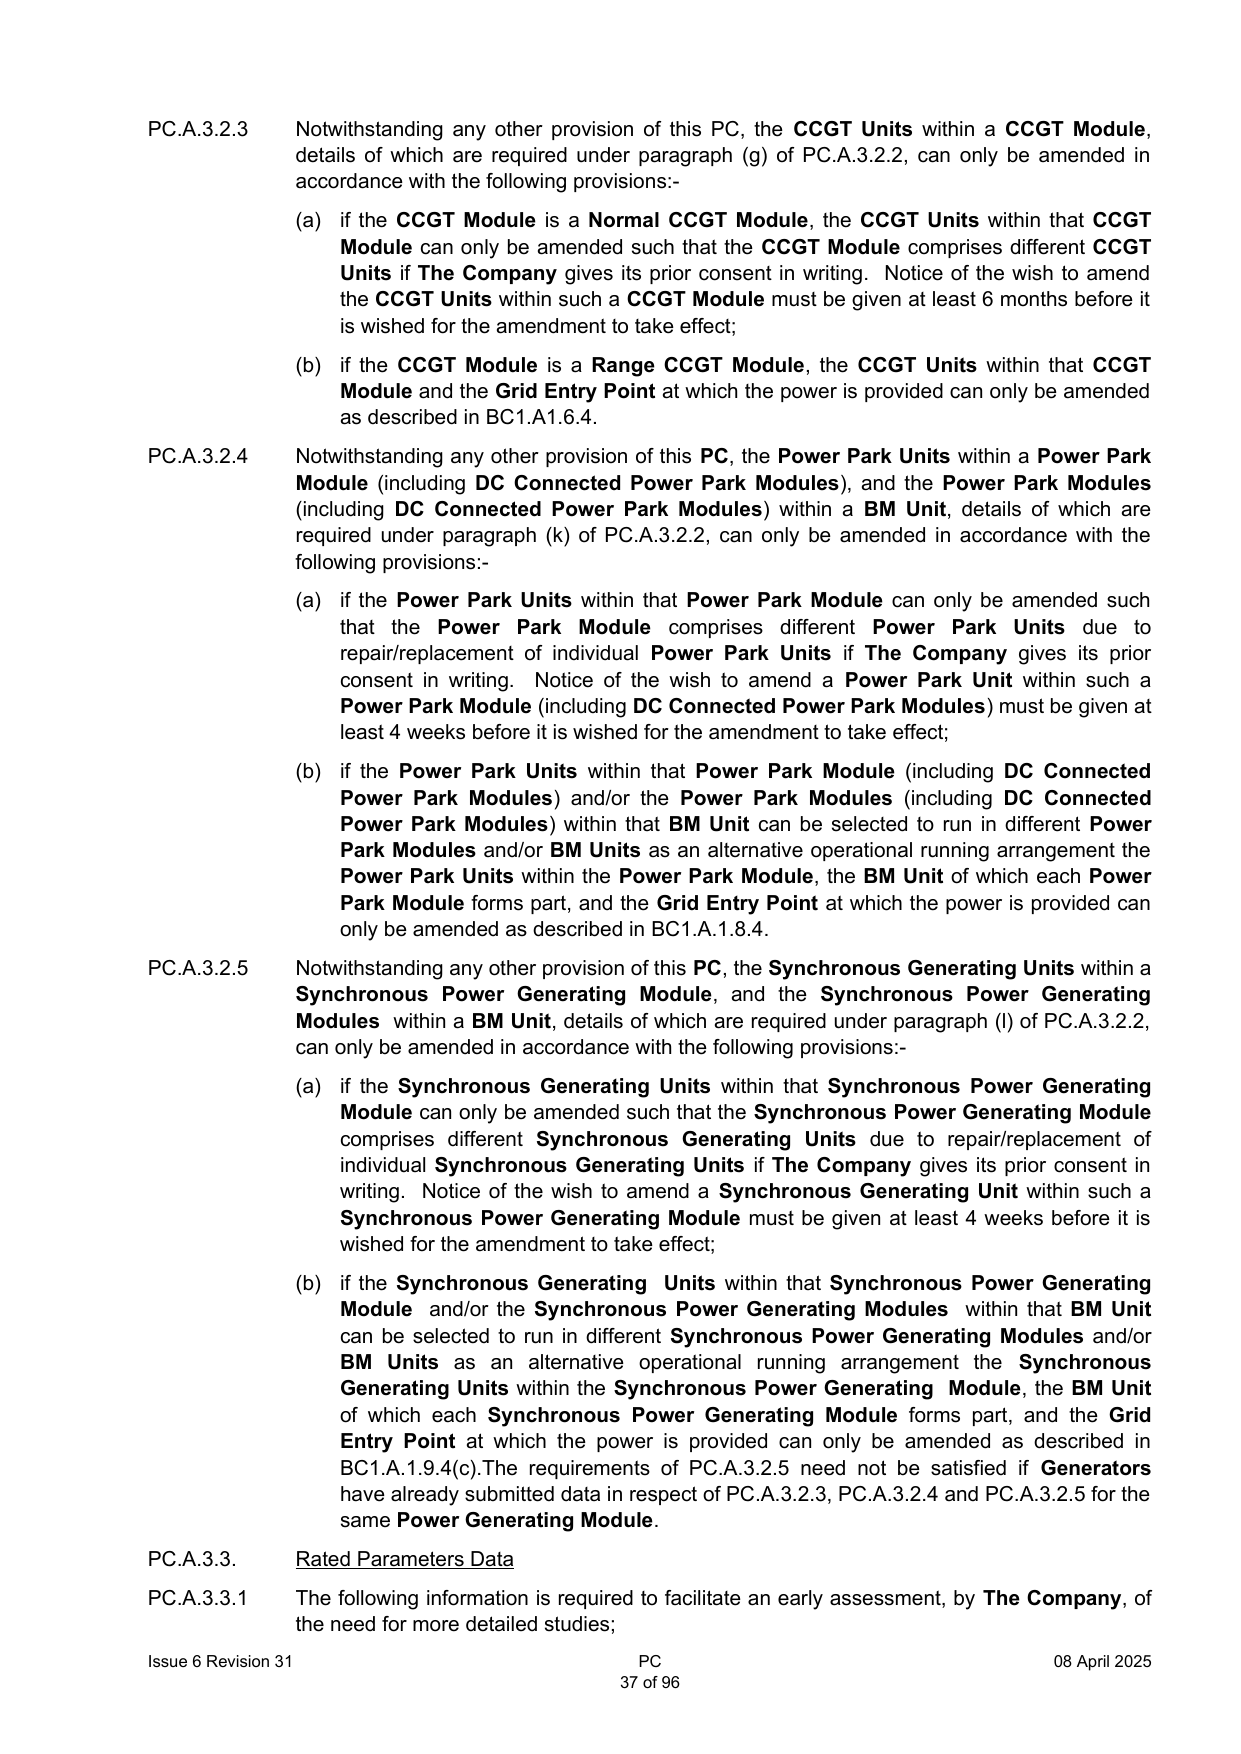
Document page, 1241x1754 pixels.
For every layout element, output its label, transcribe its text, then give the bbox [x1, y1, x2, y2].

text (b) if the Power Park Units within that Power Park Module (including DC Connected Power Park Modules) and/or the Power Park Modules (including DC Connected Power Park Modules) within that BM Unit can be selected to run in different Power Park Modules and/or BM Units as an alternative operational running arrangement the Power Park Units within the Power Park Module, the BM Unit of which each Power Park Module forms part, and the Grid Entry Point at which the power is provided can only be amended as described in BC1.A.1.8.4. [295, 759, 1152, 941]
text (a) if the CCGT Module is a Normal CCGT Module, the CCGT Units within that CCGT Module can only be amended such that the CCGT Module comprises different CCGT Units if The Company gives its prior consent in writing. Notice of the wish to amend the CCGT Units within such a CCGT Module must be given at least 6 months before it is wished for the amendment to take effect; [295, 208, 1152, 338]
text (a) if the Synchronous Generating Units within that Synchronous Power Generating Module can only be amended such that the Synchronous Power Generating Module comprises different Synchronous Generating Units due to repair/replacement of individual Synchronous Generating Units if The Company gives its prior consent in writing. Notice of the wish to amend a Synchronous Generating Unit within such a Synchronous Power Generating Module must be given at least 4 weeks before it is wished for the amendment to take effect; [295, 1074, 1152, 1256]
text (a) if the Power Park Units within that Power Park Module can only be amended such that the Power Park Module comprises different Power Park Units due to repair/replacement of individual Power Park Units if The Company gives its prior consent in writing. Notice of the wish to amend a Power Park Unit within such a Power Park Module (including DC Connected Power Park Modules) must be given at least 4 weeks before it is wished for the amendment to take effect; [295, 588, 1152, 744]
text (b) if the Synchronous Generating Units within that Synchronous Power Generating Module and/or the Synchronous Power Generating Modules within that BM Unit can be selected to run in different Synchronous Power Generating Modules and/or BM Units as an alternative operational running arrangement the Synchronous Generating Units within the Synchronous Power Generating Module, the BM Unit of which each Synchronous Power Generating Module forms part, and the Grid Entry Point at which the power is provided can only be amended as described in BC1.A.1.9.4(c).The requirements of PC.A.3.2.5 need not be satisfied if Generators have already submitted data in respect of PC.A.3.2.3, PC.A.3.2.4 and PC.A.3.2.5 for the same Power Generating Module. [295, 1271, 1152, 1532]
text PC.A.3.2.4 Notwithstanding any other provision of this PC, the Power Park Units within a Power Park Module (including DC Connected Power Park Modules), and the Power Park Modules (including DC Connected Power Park Modules) within a BM Unit, details of which are required under paragraph (k) of PC.A.3.2.2, can only be amended in accordance with the following provisions:- [148, 444, 1152, 573]
text PC.A.3.3. Rated Parameters Data [148, 1547, 1152, 1571]
text PC.A.3.2.5 Notwithstanding any other provision of this PC, the Synchronous Generating Units within a Synchronous Power Generating Module, and the Synchronous Power Generating Modules within a BM Unit, details of which are required under paragraph (l) of PC.A.3.2.2, can only be amended in accordance with the following provisions:- [148, 956, 1152, 1059]
text PC.A.3.3.1 The following information is required to facilitate an early assessment, by The Company, of the need for more detailed studies; [148, 1586, 1152, 1636]
text PC.A.3.2.3 Notwithstanding any other provision of this PC, the CCGT Units within a CCGT Module, details of which are required under paragraph (g) of PC.A.3.2.2, can only be amended in accordance with the following provisions:- [148, 117, 1152, 193]
text (b) if the CCGT Module is a Range CCGT Module, the CCGT Units within that CCGT Module and the Grid Entry Point at which the power is provided can only be amended as described in BC1.A1.6.4. [295, 352, 1152, 429]
